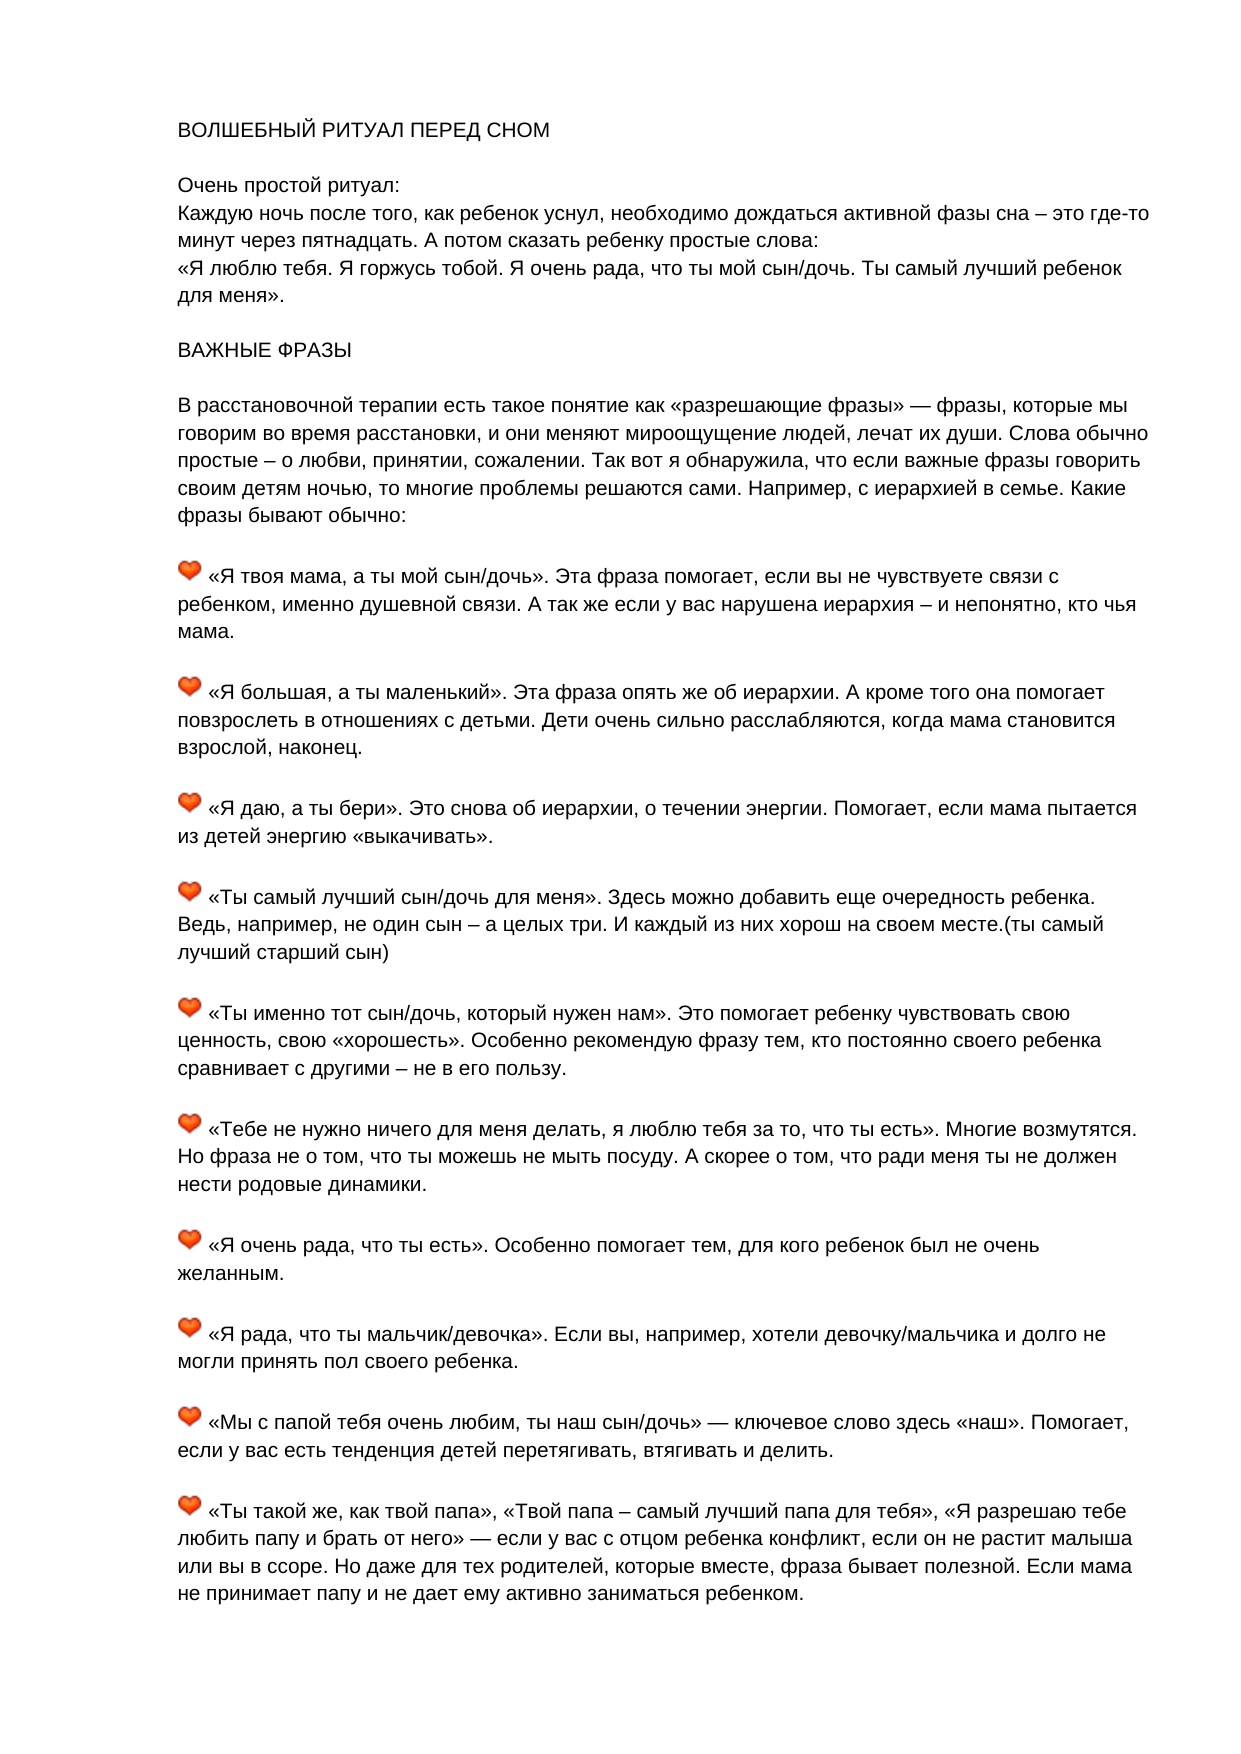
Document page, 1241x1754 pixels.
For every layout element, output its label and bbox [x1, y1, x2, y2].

picture [177, 558, 203, 584]
picture [177, 995, 203, 1021]
picture [177, 1227, 203, 1253]
picture [177, 790, 203, 816]
picture [177, 1316, 203, 1341]
picture [177, 1404, 203, 1430]
picture [177, 879, 203, 905]
picture [177, 1493, 203, 1519]
picture [177, 674, 203, 700]
text [177, 118, 1152, 1632]
picture [177, 1111, 203, 1137]
